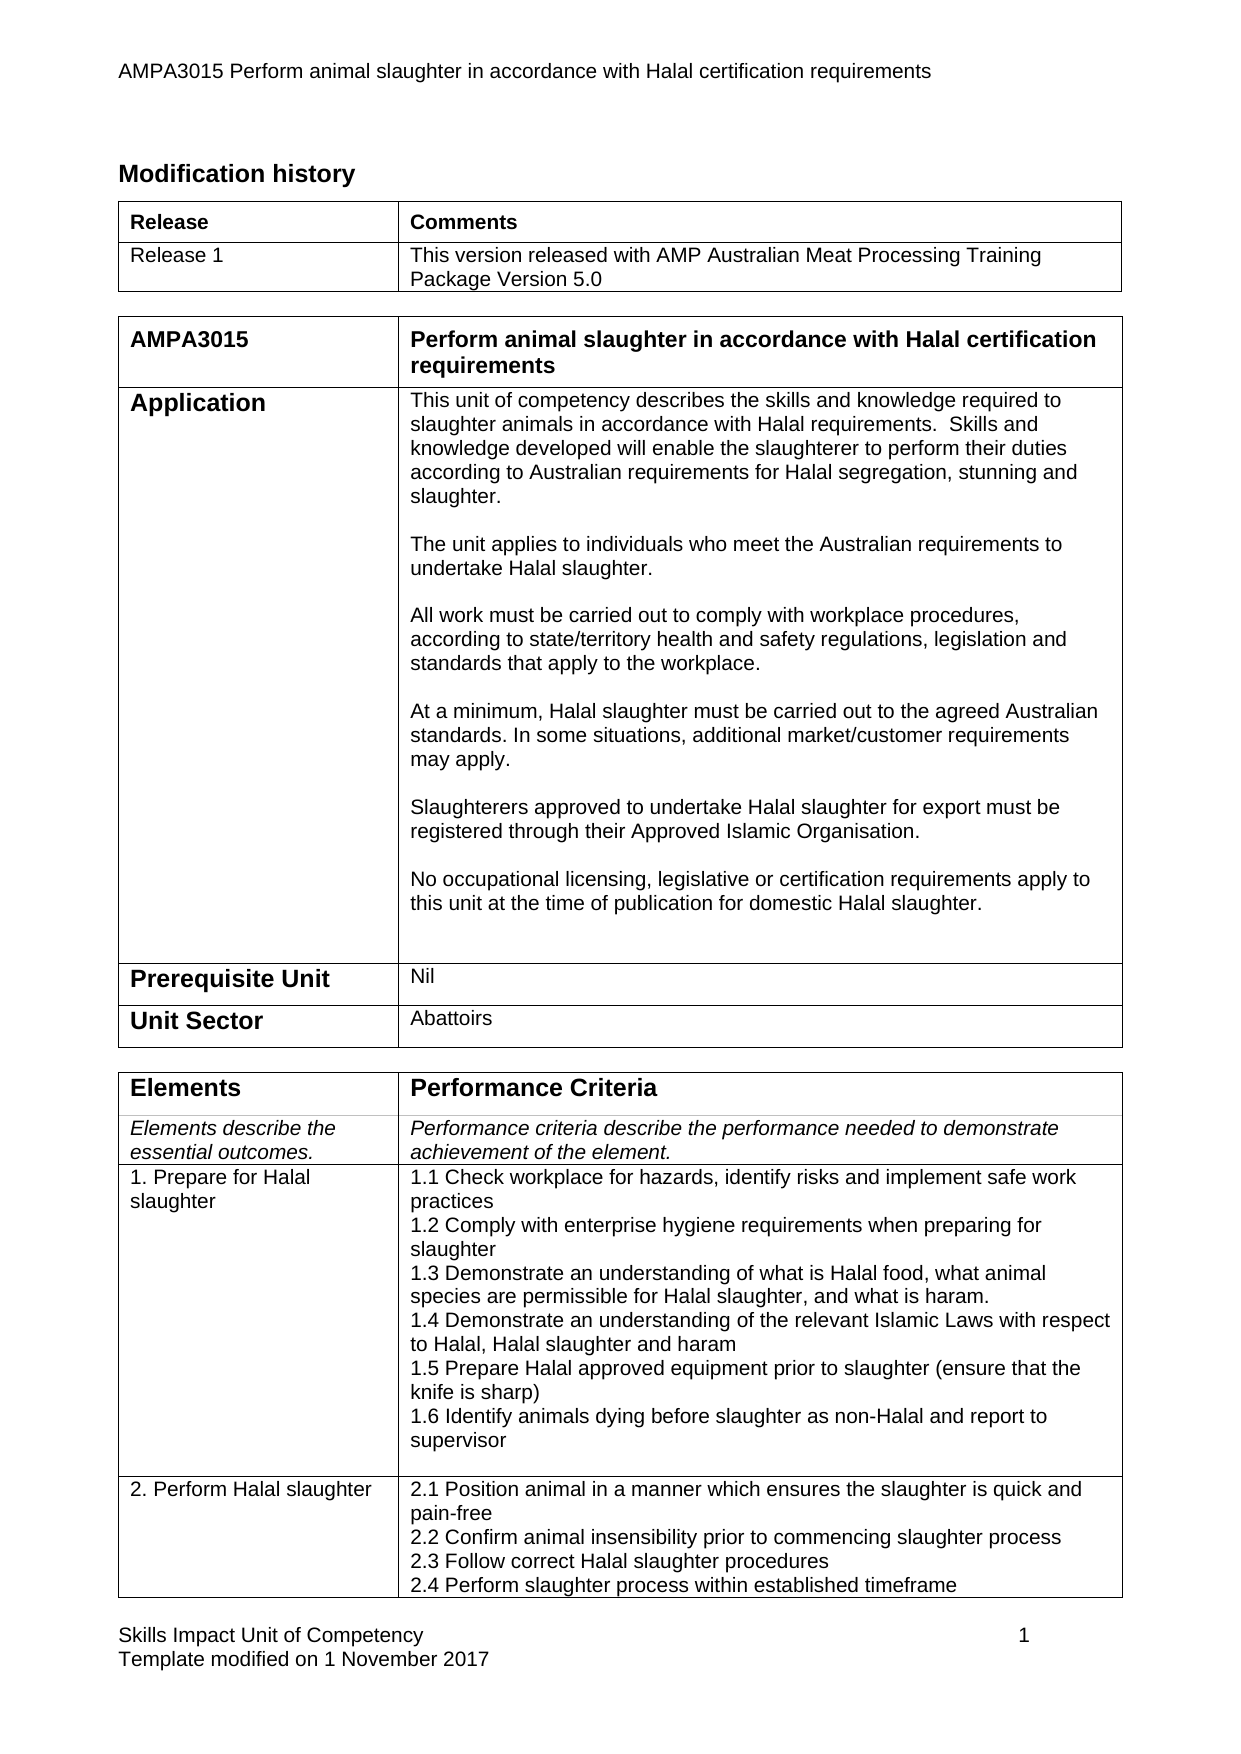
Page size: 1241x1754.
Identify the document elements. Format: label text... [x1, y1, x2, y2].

table_header Perform animal slaughter in accordance with Halal certification requirements [399, 317, 1122, 387]
table_header Comments [399, 202, 1121, 242]
table_header Release [119, 202, 398, 242]
table_cell This unit of competency describes the skills and knowledge required to slaughter animals in accordance with Halal requirements. Skills and knowledge developed will enable the slaughterer to perform their duties according to Australian requirements for Halal segregation, stunning and slaughter. The unit applies to individuals who meet the Australian requirements to undertake Halal slaughter. All work must be carried out to comply with workplace procedures, according to state/territory health and safety regulations, legislation and standards that apply to the workplace. At a minimum, Halal slaughter must be carried out to the agreed Australian standards. In some situations, additional market/customer requirements may apply. Slaughterers approved to undertake Halal slaughter for export must be registered through their Approved Islamic Organisation. No occupational licensing, legislative or certification requirements apply to this unit at the time of publication for domestic Halal slaughter. [399, 388, 1122, 963]
table_header Performance Criteria [399, 1073, 1122, 1114]
table_cell Prerequisite Unit [119, 964, 398, 1005]
table_cell 2. Perform Halal slaughter [119, 1477, 398, 1597]
table_cell Performance criteria describe the performance needed to demonstrate achievement of the element. [399, 1116, 1122, 1163]
table_cell 2.1 Position animal in a manner which ensures the slaughter is quick and pain-free 2.2 Confirm animal insensibility prior to commencing slaughter process 2.3 Follow correct Halal slaughter procedures 2.4 Perform slaughter process within established timeframe [399, 1477, 1122, 1597]
table_cell Application [119, 388, 398, 963]
table_header Elements [119, 1073, 398, 1114]
table_header AMPA3015 [119, 317, 398, 387]
table_cell Abattoirs [399, 1006, 1122, 1047]
table_cell Elements describe the essential outcomes. [119, 1116, 398, 1163]
table_cell 1.1 Check workplace for hazards, identify risks and implement safe work practices 1.2 Comply with enterprise hygiene requirements when preparing for slaughter 1.3 Demonstrate an understanding of what is Halal food, what animal species are permissible for Halal slaughter, and what is haram. 1.4 Demonstrate an understanding of the relevant Islamic Laws with respect to Halal, Halal slaughter and haram 1.5 Prepare Halal approved equipment prior to slaughter (ensure that the knife is sharp) 1.6 Identify animals dying before slaughter as non-Halal and report to supervisor [399, 1165, 1122, 1476]
table_cell Nil [399, 964, 1122, 1005]
table_cell Release 1 [119, 243, 398, 291]
subtitle Modification history [118, 159, 1122, 188]
table_cell This version released with AMP Australian Meat Processing Training Package Version 5.0 [399, 243, 1121, 291]
table_cell Unit Sector [119, 1006, 398, 1047]
table_cell 1. Prepare for Halal slaughter [119, 1165, 398, 1476]
